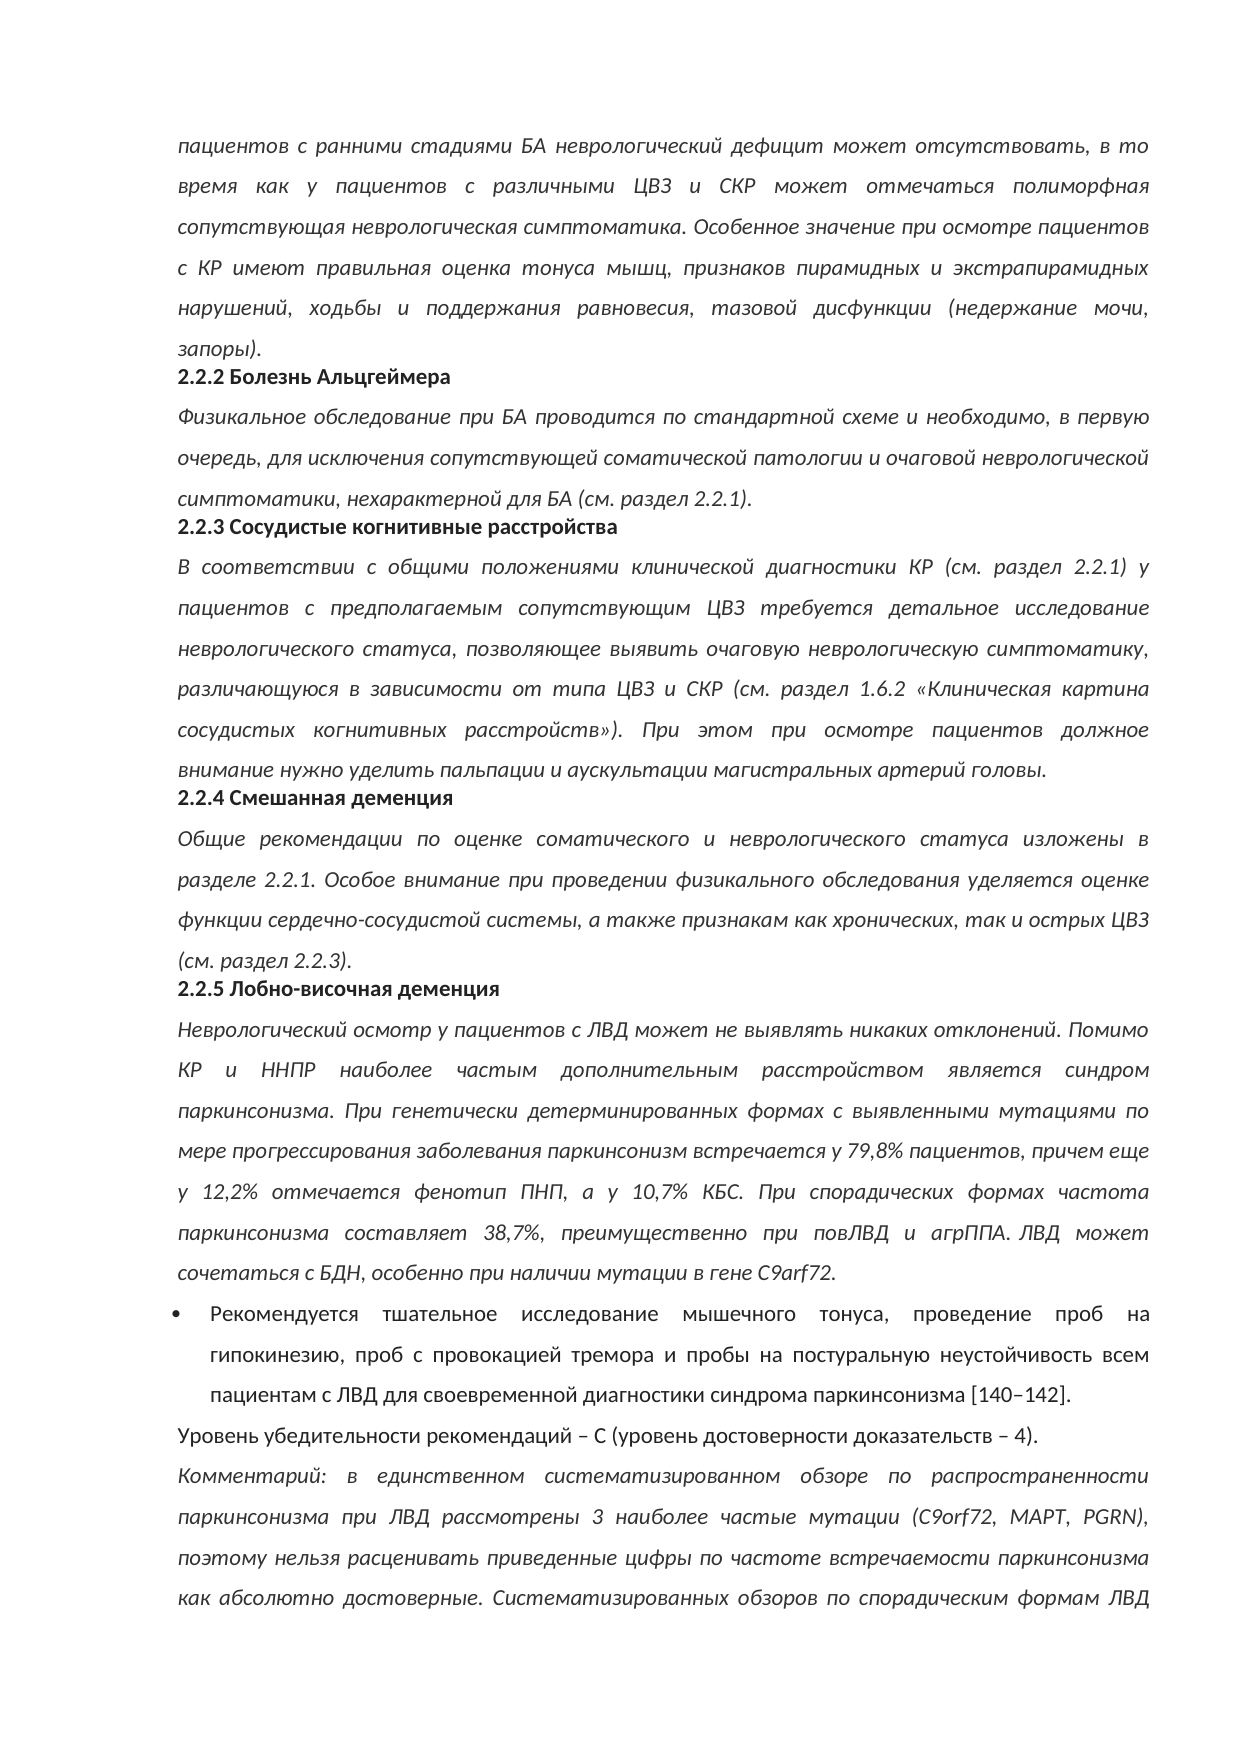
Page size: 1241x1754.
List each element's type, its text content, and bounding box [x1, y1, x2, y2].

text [177, 1449, 1152, 1611]
list Рекомендуется тшательное исследование мышечного тонуса, проведение проб на гипокинезию, проб с провокацией тремора и пробы на постуральную неустойчивость всем пациентам с ЛВД для своевременной диагностики синдрома паркинсонизма [140–142]. [172, 1286, 1152, 1408]
text 2.2.3 Сосудистые когнитивные расстройства [177, 512, 1152, 540]
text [177, 118, 1152, 362]
text Физикальное обследование при БА проводится по стандартной схеме и необходимо, в первую очередь, для исключения сопутствующей соматической патологии и очаговой неврологической симптоматики, нехарактерной для БА (см. раздел 2.2.1). [177, 390, 1152, 512]
text Общие рекомендации по оценке соматического и неврологического статуса изложены в разделе 2.2.1. Особое внимание при проведении физикального обследования уделяется оценке функции сердечно-сосудистой системы, а также признакам как хронических, так и острых ЦВЗ (см. раздел 2.2.3). [177, 812, 1152, 974]
text Неврологический осмотр у пациентов с ЛВД может не выявлять никаких отклонений. Помимо КР и ННПР наиболее частым дополнительным расстройством является синдром паркинсонизма. При генетически детерминированных формах с выявленными мутациями по мере прогрессирования заболевания паркинсонизм встречается у 79,8% пациентов, причем еще у 12,2% отмечается фенотип ПНП, а у 10,7% КБС. При спорадических формах частота паркинсонизма составляет 38,7%, преимущественно при повЛВД и агрППА. ЛВД может сочетаться с БДН, особенно при наличии мутации в гене С9arf72. [177, 1002, 1152, 1286]
text В соответствии с общими положениями клинической диагностики КР (см. раздел 2.2.1) у пациентов с предполагаемым сопутствующим ЦВЗ требуется детальное исследование неврологического статуса, позволяющее выявить очаговую неврологическую симптоматику, различающуюся в зависимости от типа ЦВЗ и СКР (см. раздел 1.6.2 «Клиническая картина сосудистых когнитивных расстройств»). При этом при осмотре пациентов должное внимание нужно уделить пальпации и аускультации магистральных артерий головы. [177, 540, 1152, 783]
text Уровень убедительности рекомендаций – С (уровень достоверности доказательств – 4). [177, 1408, 1152, 1449]
text 2.2.5 Лобно-височная деменция [177, 974, 1152, 1002]
text 2.2.4 Смешанная деменция [177, 783, 1152, 812]
text 2.2.2 Болезнь Альцгеймера [177, 362, 1152, 390]
